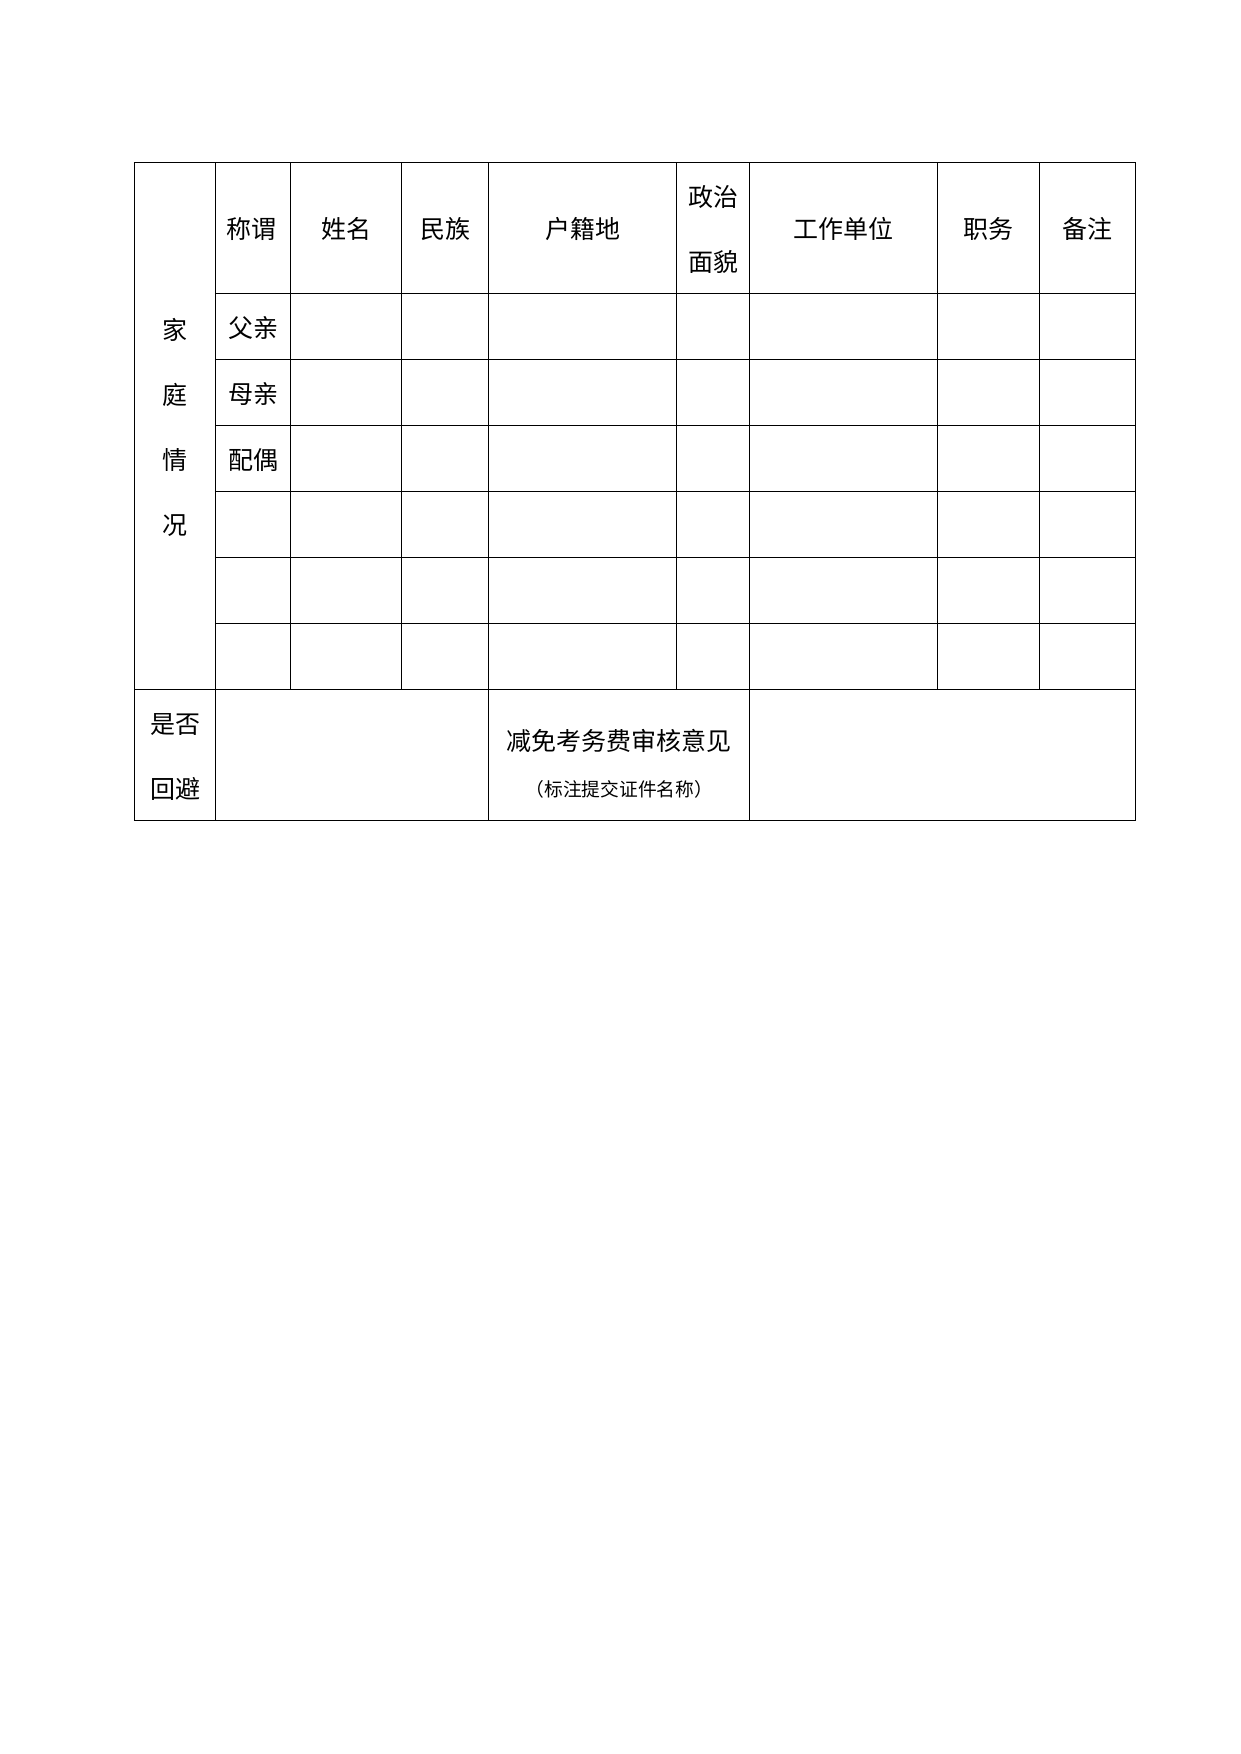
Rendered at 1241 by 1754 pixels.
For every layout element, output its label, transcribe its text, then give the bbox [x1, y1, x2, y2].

table_cell [402, 558, 488, 623]
table_cell [489, 492, 676, 557]
table_cell [750, 492, 937, 557]
table_cell [402, 426, 488, 491]
table_cell [1040, 624, 1135, 689]
table_cell [938, 426, 1039, 491]
table_cell [402, 624, 488, 689]
table_cell [291, 624, 401, 689]
table_cell [216, 558, 290, 623]
table_cell 家 庭 情 况 [135, 163, 215, 689]
table_cell 是否 回避 [135, 690, 215, 820]
table_cell [677, 624, 749, 689]
table_cell [216, 492, 290, 557]
table_cell [291, 426, 401, 491]
table_cell [402, 294, 488, 359]
table_cell [1040, 558, 1135, 623]
table_cell 备注 [1040, 163, 1135, 293]
table_cell [489, 558, 676, 623]
table_cell 户籍地 [489, 163, 676, 293]
table_cell [216, 624, 290, 689]
table_cell [489, 624, 676, 689]
table_cell 减免考务费审核意见 （标注提交证件名称） [489, 690, 749, 820]
table_cell [938, 492, 1039, 557]
table_cell [750, 294, 937, 359]
table_cell [291, 360, 401, 425]
table_cell [677, 294, 749, 359]
table_cell [750, 558, 937, 623]
table_cell [677, 492, 749, 557]
table_cell [750, 426, 937, 491]
table_cell [216, 690, 488, 820]
table_cell 政治面貌 [677, 163, 749, 293]
table_cell [1040, 360, 1135, 425]
table_cell [402, 492, 488, 557]
table_cell 民族 [402, 163, 488, 293]
table_cell [291, 294, 401, 359]
table_cell [938, 624, 1039, 689]
table_cell 配偶 [216, 426, 290, 491]
table_cell 父亲 [216, 294, 290, 359]
table_cell [938, 360, 1039, 425]
table_cell [750, 360, 937, 425]
table_cell [489, 294, 676, 359]
table_cell 工作单位 [750, 163, 937, 293]
table_cell 称谓 [216, 163, 290, 293]
table_cell 母亲 [216, 360, 290, 425]
table_cell [750, 690, 1135, 820]
table_cell [938, 558, 1039, 623]
table_cell [291, 492, 401, 557]
table_cell [677, 426, 749, 491]
table_cell [489, 426, 676, 491]
table_cell [489, 360, 676, 425]
table_cell [938, 294, 1039, 359]
table_cell [1040, 492, 1135, 557]
table_cell [750, 624, 937, 689]
table_cell [677, 558, 749, 623]
table_cell [291, 558, 401, 623]
table_cell 职务 [938, 163, 1039, 293]
table_cell 姓名 [291, 163, 401, 293]
table_cell [1040, 294, 1135, 359]
table_cell [402, 360, 488, 425]
table_cell [677, 360, 749, 425]
table_cell [1040, 426, 1135, 491]
